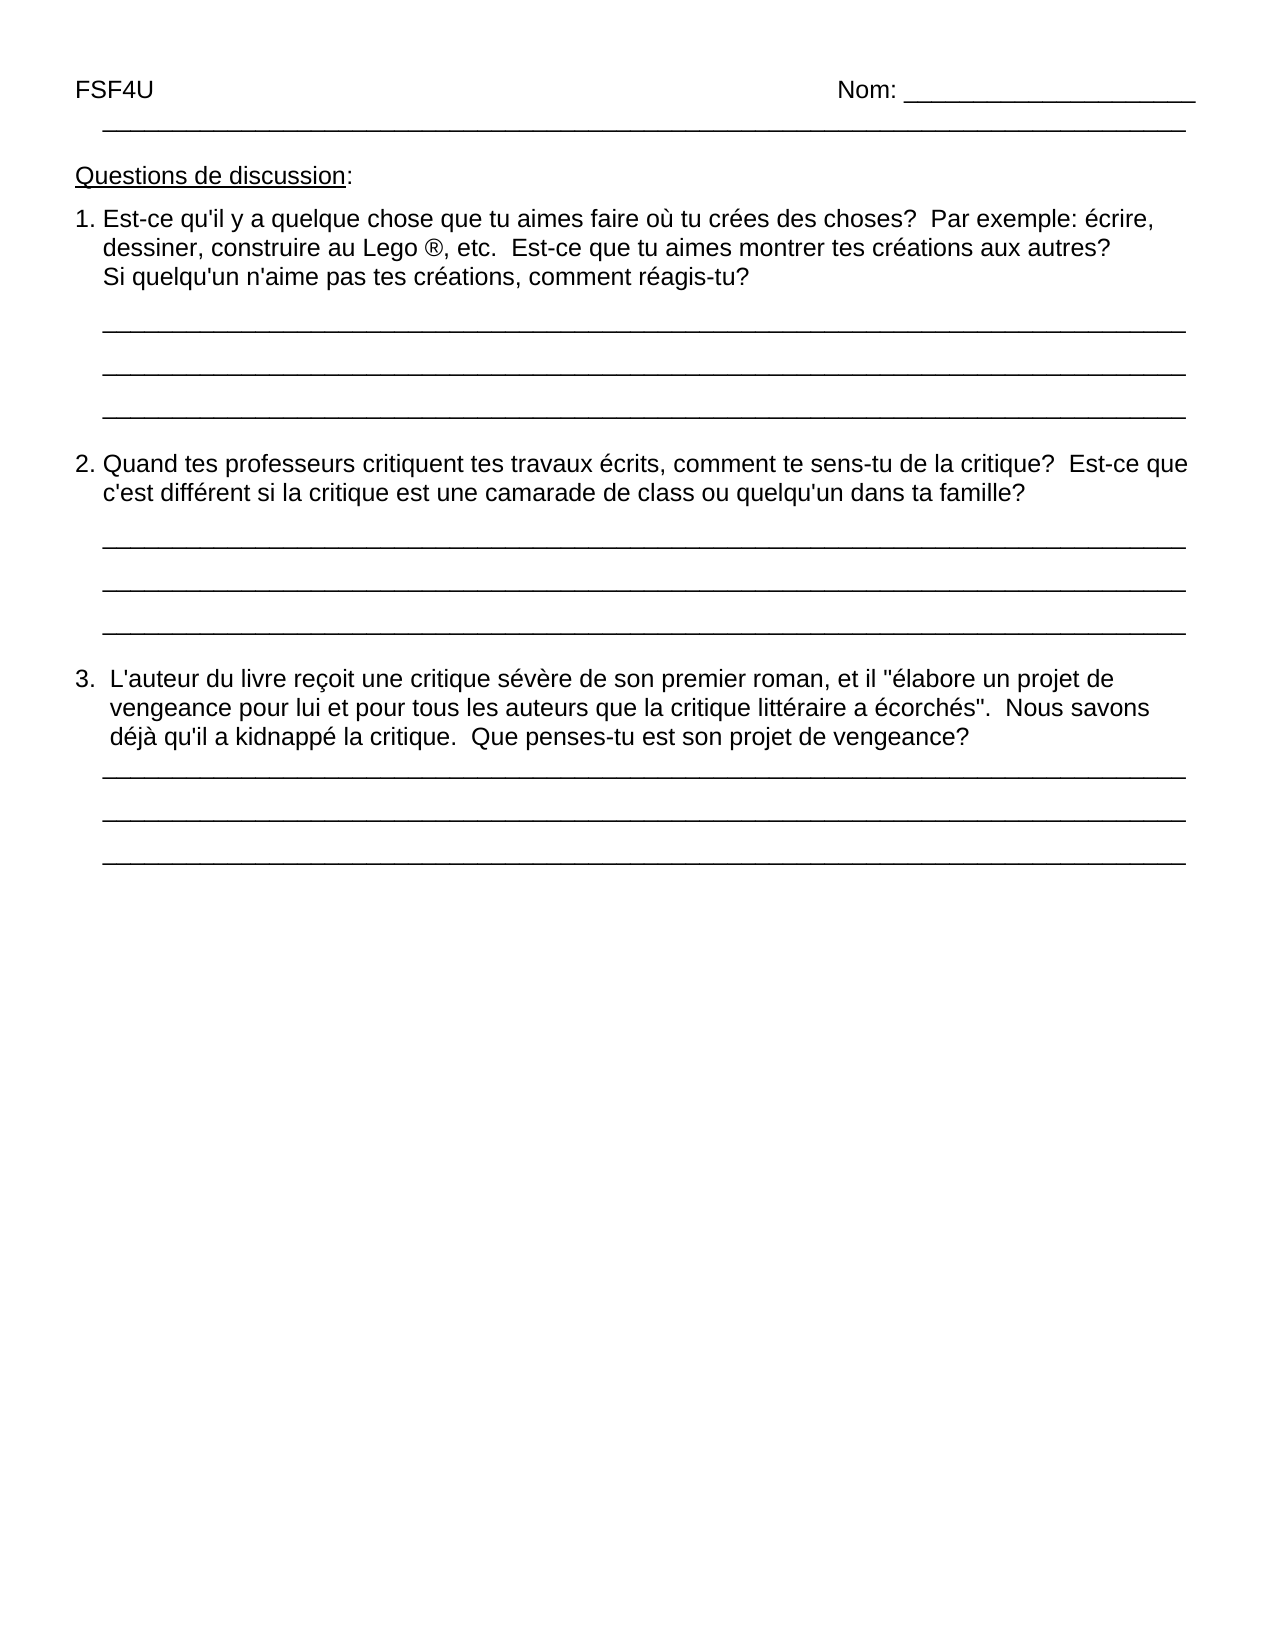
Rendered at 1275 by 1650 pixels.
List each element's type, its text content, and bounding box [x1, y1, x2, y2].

text vengeance pour lui et pour tous les auteurs que la critique littéraire a écorchés". Nous savons [75, 693, 1200, 722]
text Questions de discussion: [75, 161, 1200, 190]
text ______________________________________________________________________________ [75, 794, 1200, 822]
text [75, 104, 1200, 132]
text ______________________________________________________________________________ [75, 564, 1200, 592]
text ______________________________________________________________________________ [75, 751, 1200, 779]
text Si quelqu'un n'aime pas tes créations, comment réagis-tu? [75, 262, 1200, 291]
text 1. Est-ce qu'il y a quelque chose que tu aimes faire où tu crées des choses? Par exemple: écrire, [75, 204, 1200, 233]
text ______________________________________________________________________________ [75, 391, 1200, 420]
text ______________________________________________________________________________ [75, 521, 1200, 549]
text ______________________________________________________________________________ [75, 305, 1200, 334]
text c'est différent si la critique est une camarade de class ou quelqu'un dans ta famille? [75, 477, 1200, 506]
text déjà qu'il a kidnappé la critique. Que penses-tu est son projet de vengeance? [75, 722, 1200, 751]
text ______________________________________________________________________________ [75, 607, 1200, 636]
text dessiner, construire au Lego ®, etc. Est-ce que tu aimes montrer tes créations aux autres? [75, 233, 1200, 262]
text 3. L'auteur du livre reçoit une critique sévère de son premier roman, et il "élabore un projet de [75, 664, 1200, 693]
text ______________________________________________________________________________ [75, 837, 1200, 866]
text 2. Quand tes professeurs critiquent tes travaux écrits, comment te sens-tu de la critique? Est-ce que [75, 449, 1200, 477]
text ______________________________________________________________________________ [75, 348, 1200, 377]
